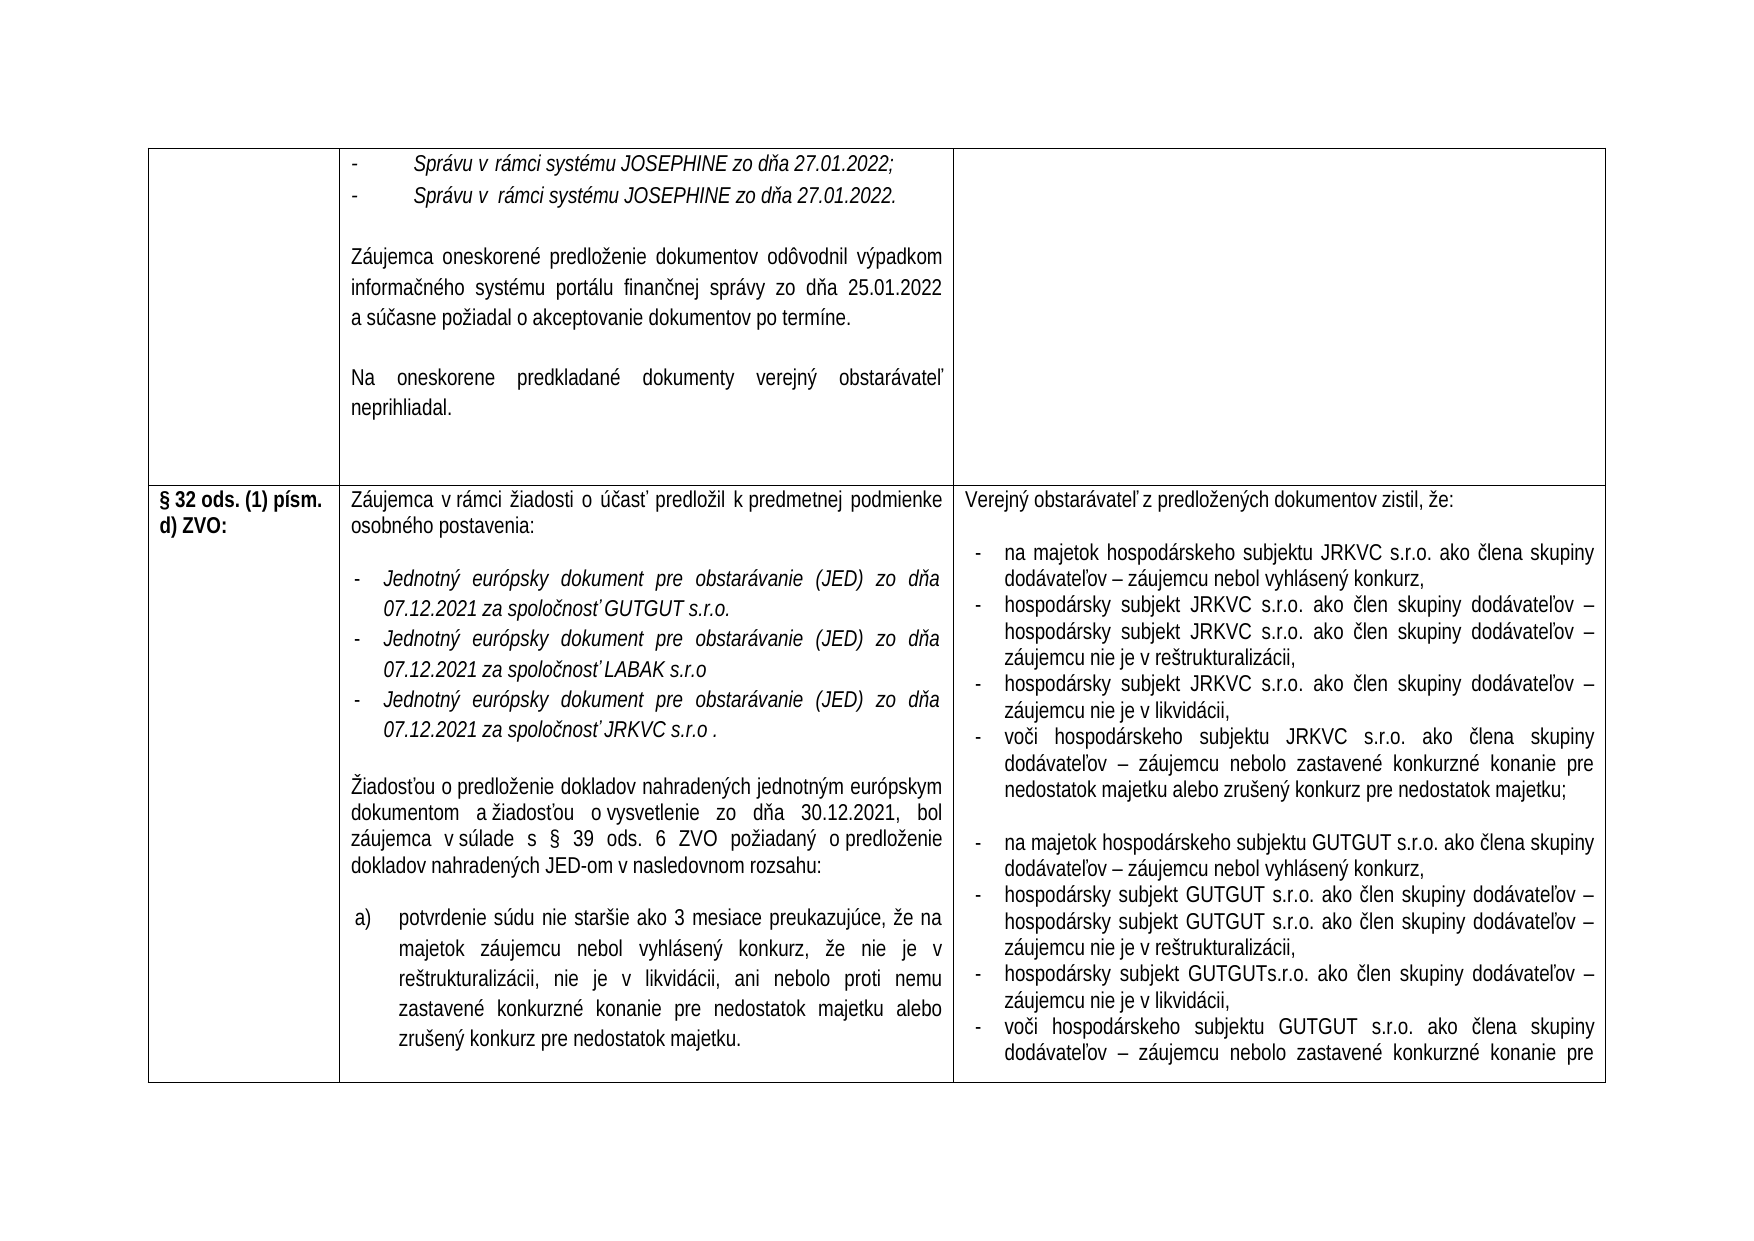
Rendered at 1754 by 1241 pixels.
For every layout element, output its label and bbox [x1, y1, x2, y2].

table_cell [340, 486, 953, 1082]
table_cell [149, 149, 339, 485]
table_cell [340, 149, 953, 485]
table_cell [149, 486, 339, 1082]
table_cell [954, 149, 1605, 485]
table_cell [954, 486, 1605, 1082]
